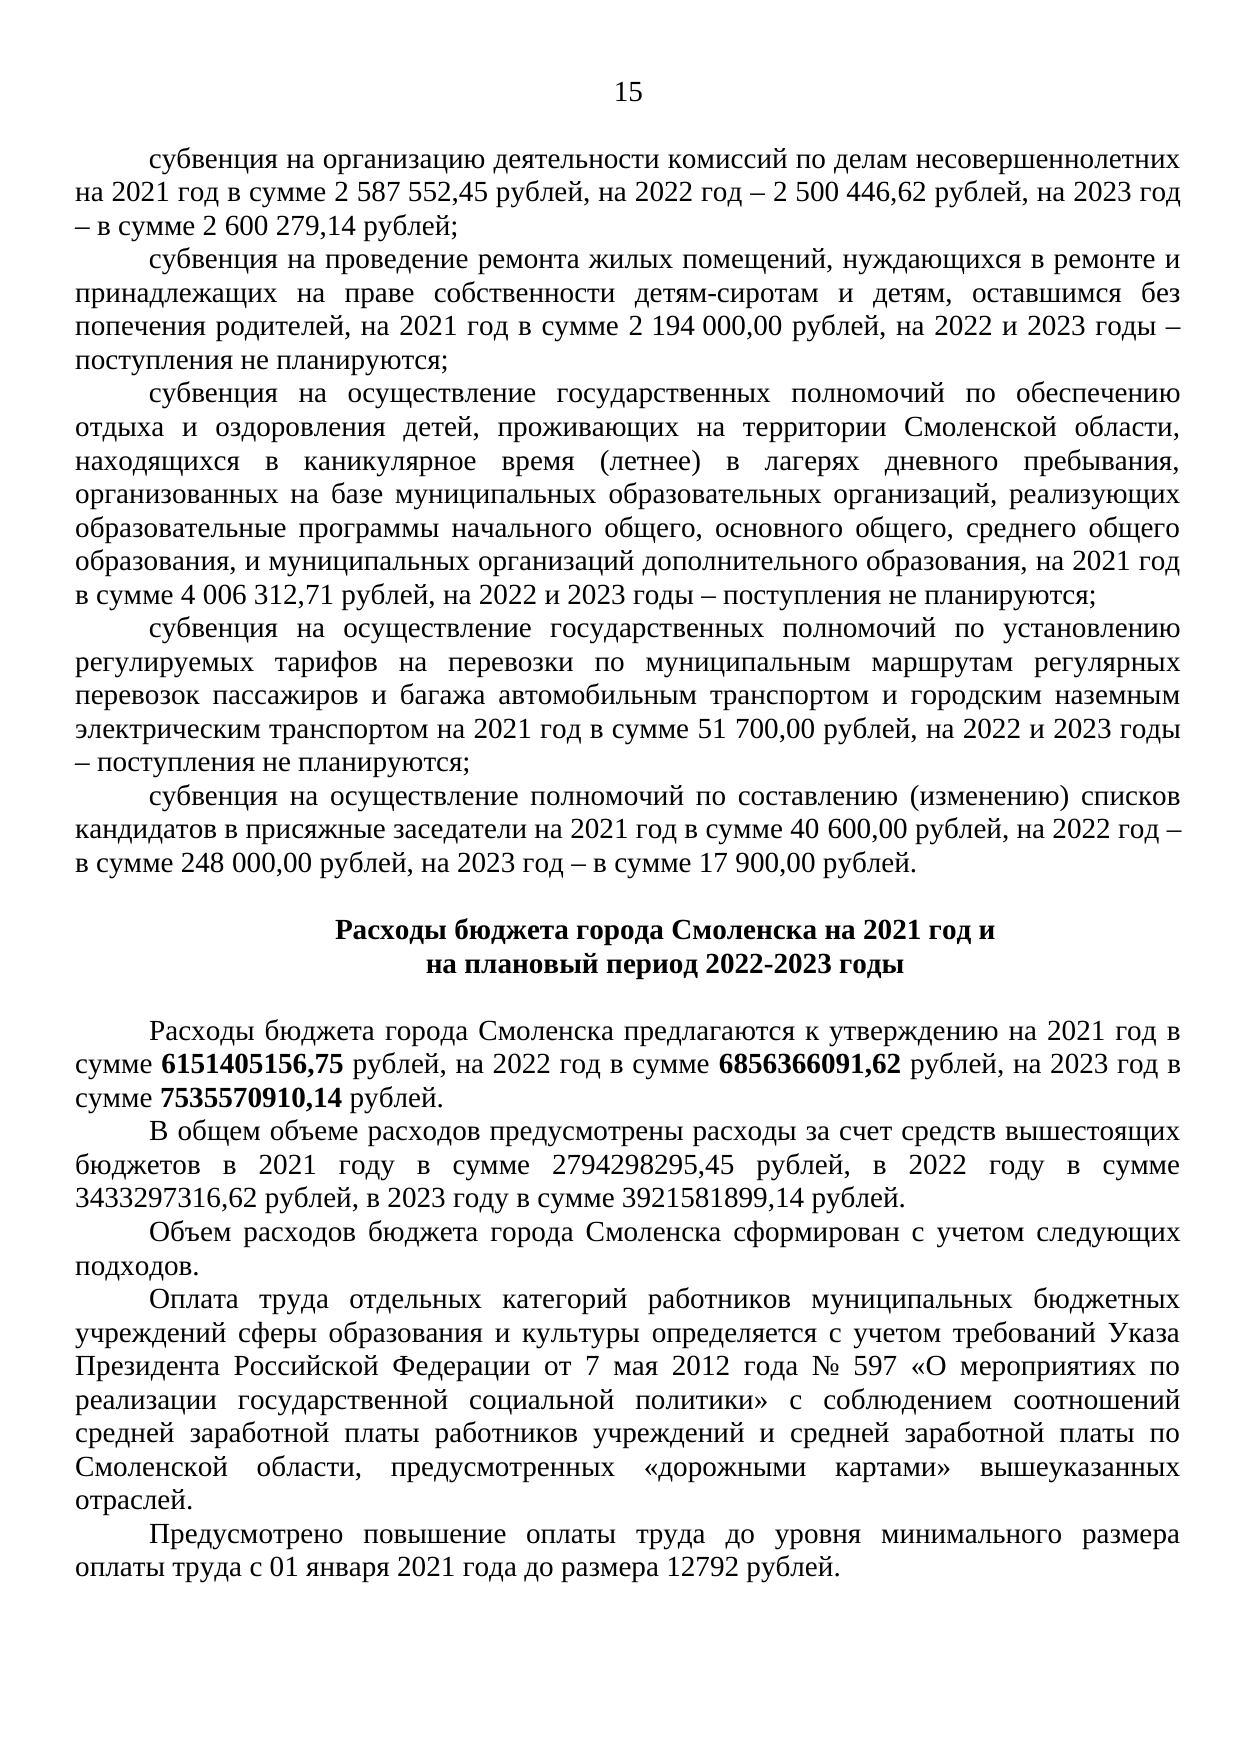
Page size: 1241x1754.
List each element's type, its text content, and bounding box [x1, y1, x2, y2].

text субвенция на осуществление государственных полномочий по установлению регулируемых тарифов на перевозки по муниципальным маршрутам регулярных перевозок пассажиров и багажа автомобильным транспортом и городским наземным электрическим транспортом на 2021 год в сумме 51 700,00 рублей, на 2022 и 2023 годы – поступления не планируются; [75, 610, 1181, 778]
text субвенция на осуществление полномочий по составлению (изменению) списков кандидатов в присяжные заседатели на 2021 год в сумме 40 600,00 рублей, на 2022 год – в сумме 248 000,00 рублей, на 2023 год – в сумме 17 900,00 рублей. [75, 778, 1181, 879]
text субвенция на организацию деятельности комиссий по делам несовершеннолетних на 2021 год в сумме 2 587 552,45 рублей, на 2022 год – 2 500 446,62 рублей, на 2023 год – в сумме 2 600 279,14 рублей; [75, 141, 1181, 241]
text субвенция на проведение ремонта жилых помещений, нуждающихся в ремонте и принадлежащих на праве собственности детям-сиротам и детям, оставшимся без попечения родителей, на 2021 год в сумме 2 194 000,00 рублей, на 2022 и 2023 годы – поступления не планируются; [75, 241, 1181, 376]
text Предусмотрено повышение оплаты труда до уровня минимального размера оплаты труда с 01 января 2021 года до размера 12792 рублей. [75, 1516, 1181, 1583]
text Расходы бюджета города Смоленска на 2021 год и [75, 912, 1181, 946]
text Оплата труда отдельных категорий работников муниципальных бюджетных учреждений сферы образования и культуры определяется с учетом требований Указа Президента Российской Федерации от 7 мая 2012 года № 597 «О мероприятиях по реализации государственной социальной политики» с соблюдением соотношений средней заработной платы работников учреждений и средней заработной платы по Смоленской области, предусмотренных «дорожными картами» вышеуказанных отраслей. [75, 1281, 1181, 1516]
text Объем расходов бюджета города Смоленска сформирован с учетом следующих подходов. [75, 1214, 1181, 1281]
text на плановый период 2022-2023 годы [75, 946, 1181, 979]
text субвенция на осуществление государственных полномочий по обеспечению отдыха и оздоровления детей, проживающих на территории Смоленской области, находящихся в каникулярное время (летнее) в лагерях дневного пребывания, организованных на базе муниципальных образовательных организаций, реализующих образовательные программы начального общего, основного общего, среднего общего образования, и муниципальных организаций дополнительного образования, на 2021 год в сумме 4 006 312,71 рублей, на 2022 и 2023 годы – поступления не планируются; [75, 376, 1181, 610]
text Расходы бюджета города Смоленска предлагаются к утверждению на 2021 год в сумме 6151405156,75 рублей, на 2022 год в сумме 6856366091,62 рублей, на 2023 год в сумме 7535570910,14 рублей. [75, 1013, 1181, 1113]
text В общем объеме расходов предусмотрены расходы за счет средств вышестоящих бюджетов в 2021 году в сумме 2794298295,45 рублей, в 2022 году в сумме 3433297316,62 рублей, в 2023 году в сумме 3921581899,14 рублей. [75, 1113, 1181, 1214]
